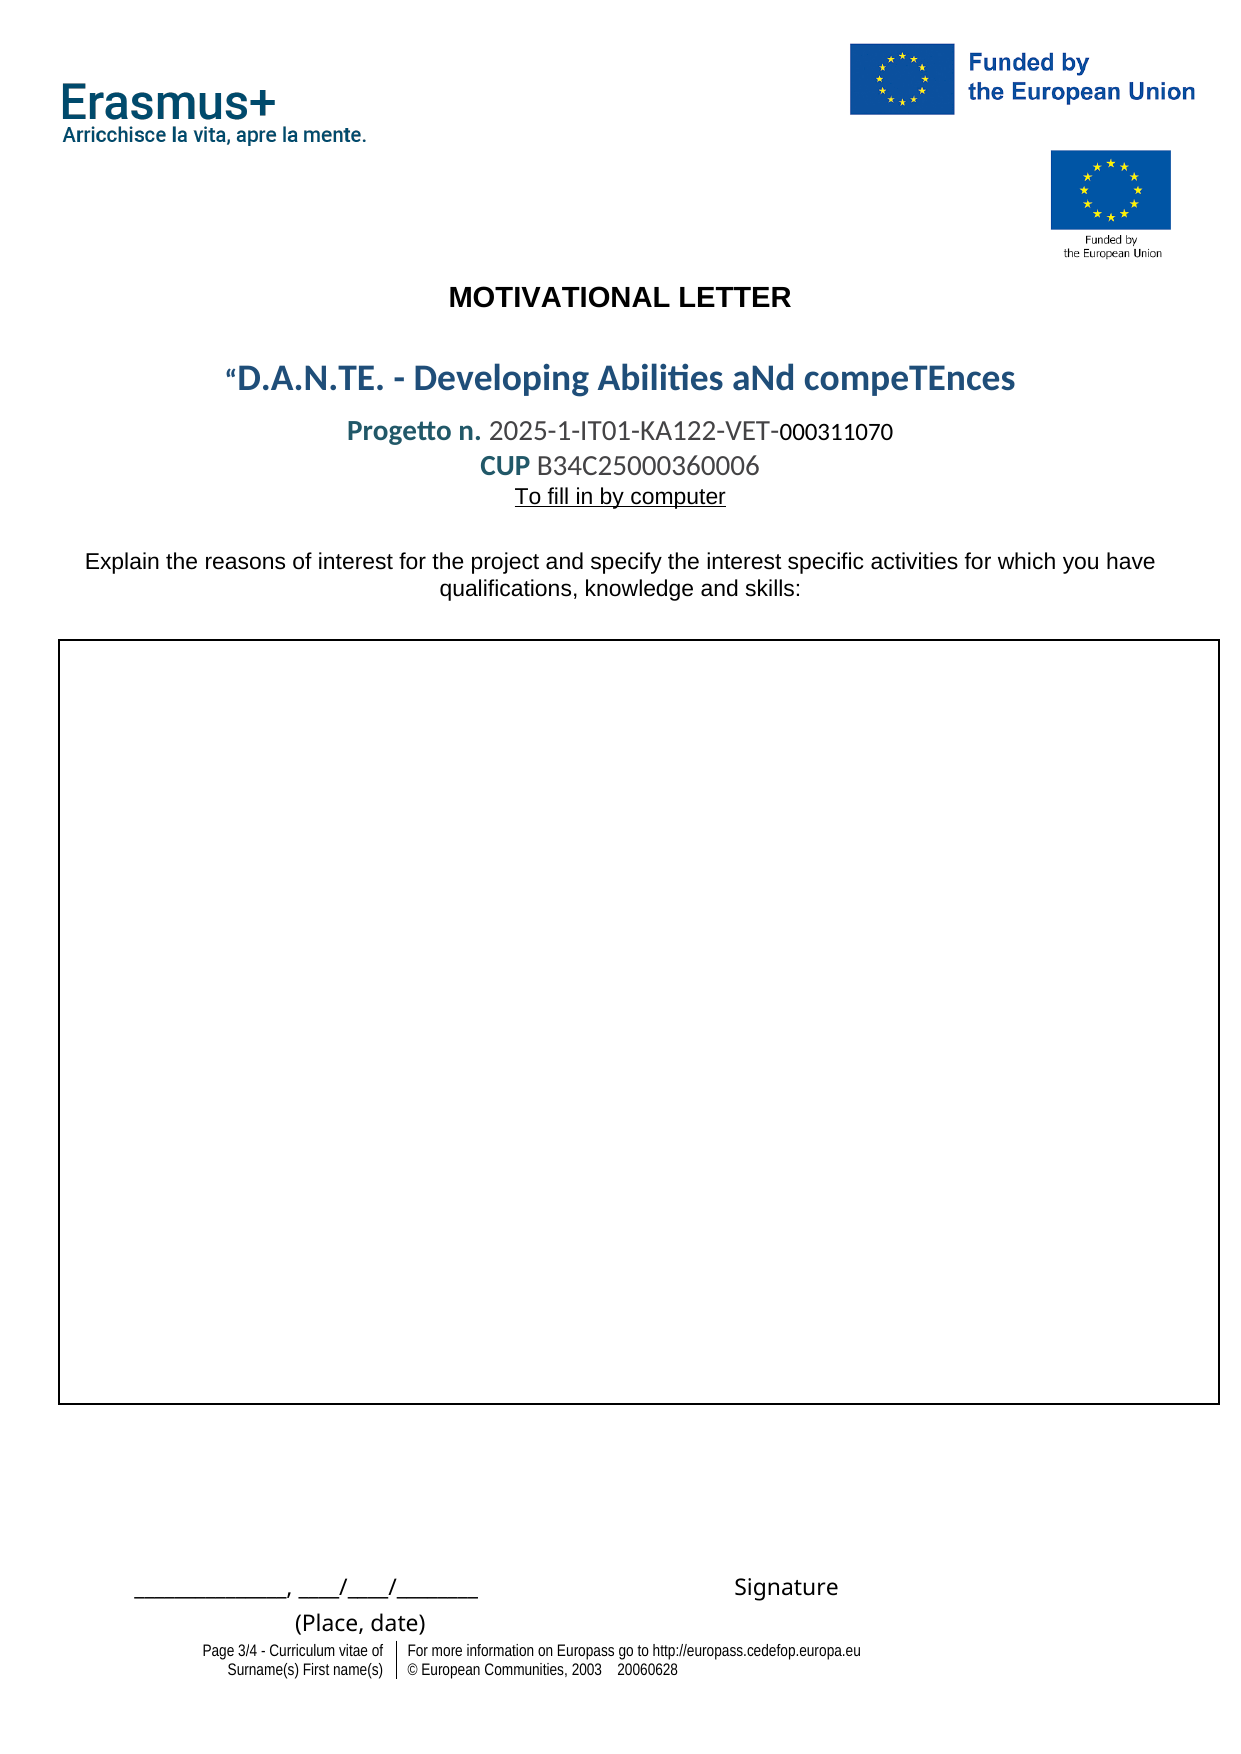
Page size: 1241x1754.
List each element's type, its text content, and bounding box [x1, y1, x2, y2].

text Progetto n. 2025-1-IT01-KA122-VET-000311070 [59, 412, 489, 447]
text MOTIVATIONAL LETTER [59, 280, 1181, 314]
text _______________, ____/____/________ Signature [59, 1571, 1181, 1603]
text Explain the reasons of interest for the project and specify the interest specific activities for which you have qualifications, knowledge and skills: [59, 548, 1181, 601]
picture [845, 40, 1217, 116]
text CUP B34C25000360006 [59, 447, 1181, 483]
text “D.A.N.TE. - Developing Abilities aNd compeTEnces [59, 353, 1181, 399]
text (Place, date) [59, 1607, 1181, 1638]
picture [59, 75, 367, 151]
text Progetto n. 2025-1-IT01-KA122-VET-000311070 [779, 412, 1181, 447]
picture [1004, 144, 1214, 261]
text To fill in by computer [59, 483, 1181, 509]
